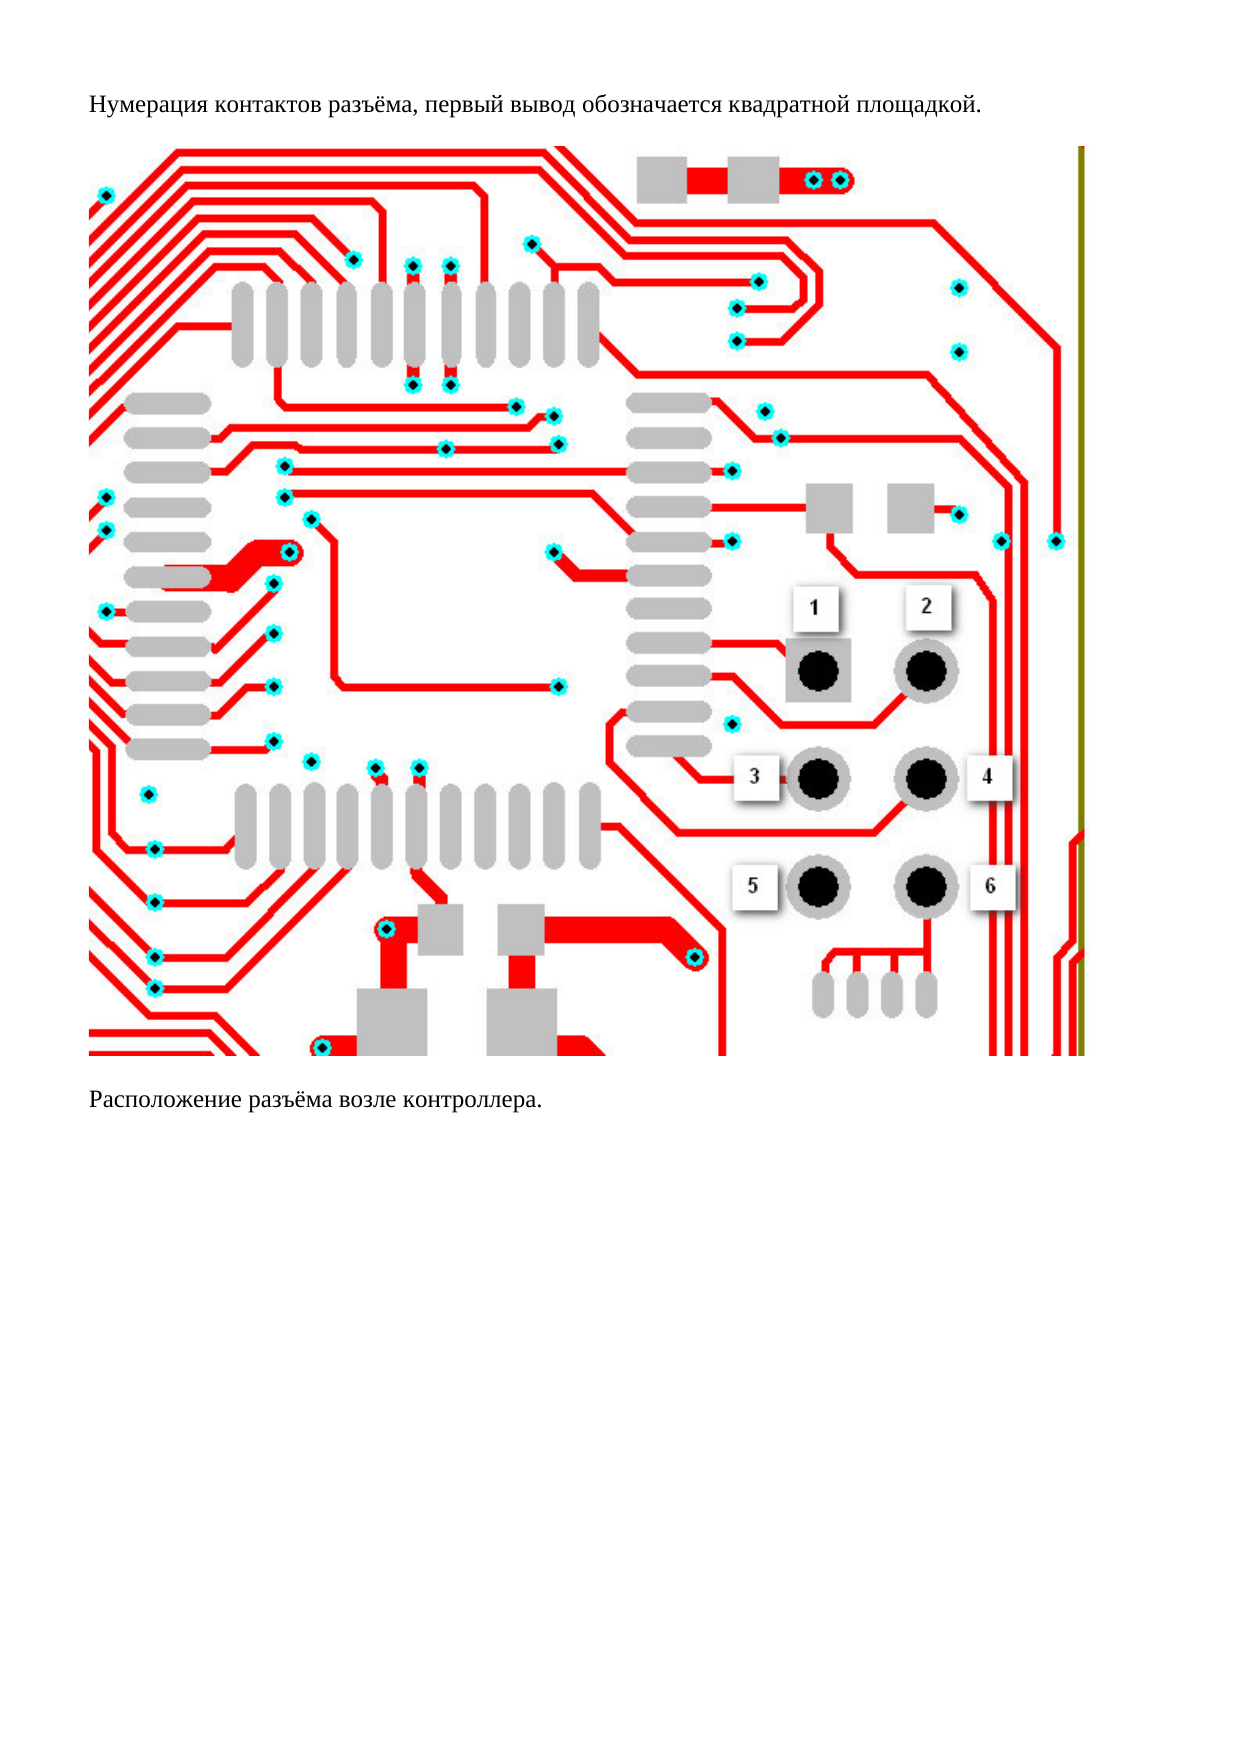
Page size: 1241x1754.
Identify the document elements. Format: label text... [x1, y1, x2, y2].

text Нумерация контактов разъёма, первый вывод обозначается квадратной площадкой. [89, 89, 1152, 117]
picture [88, 146, 1091, 1056]
text Расположение разъёма возле контроллера. [89, 1084, 1152, 1113]
